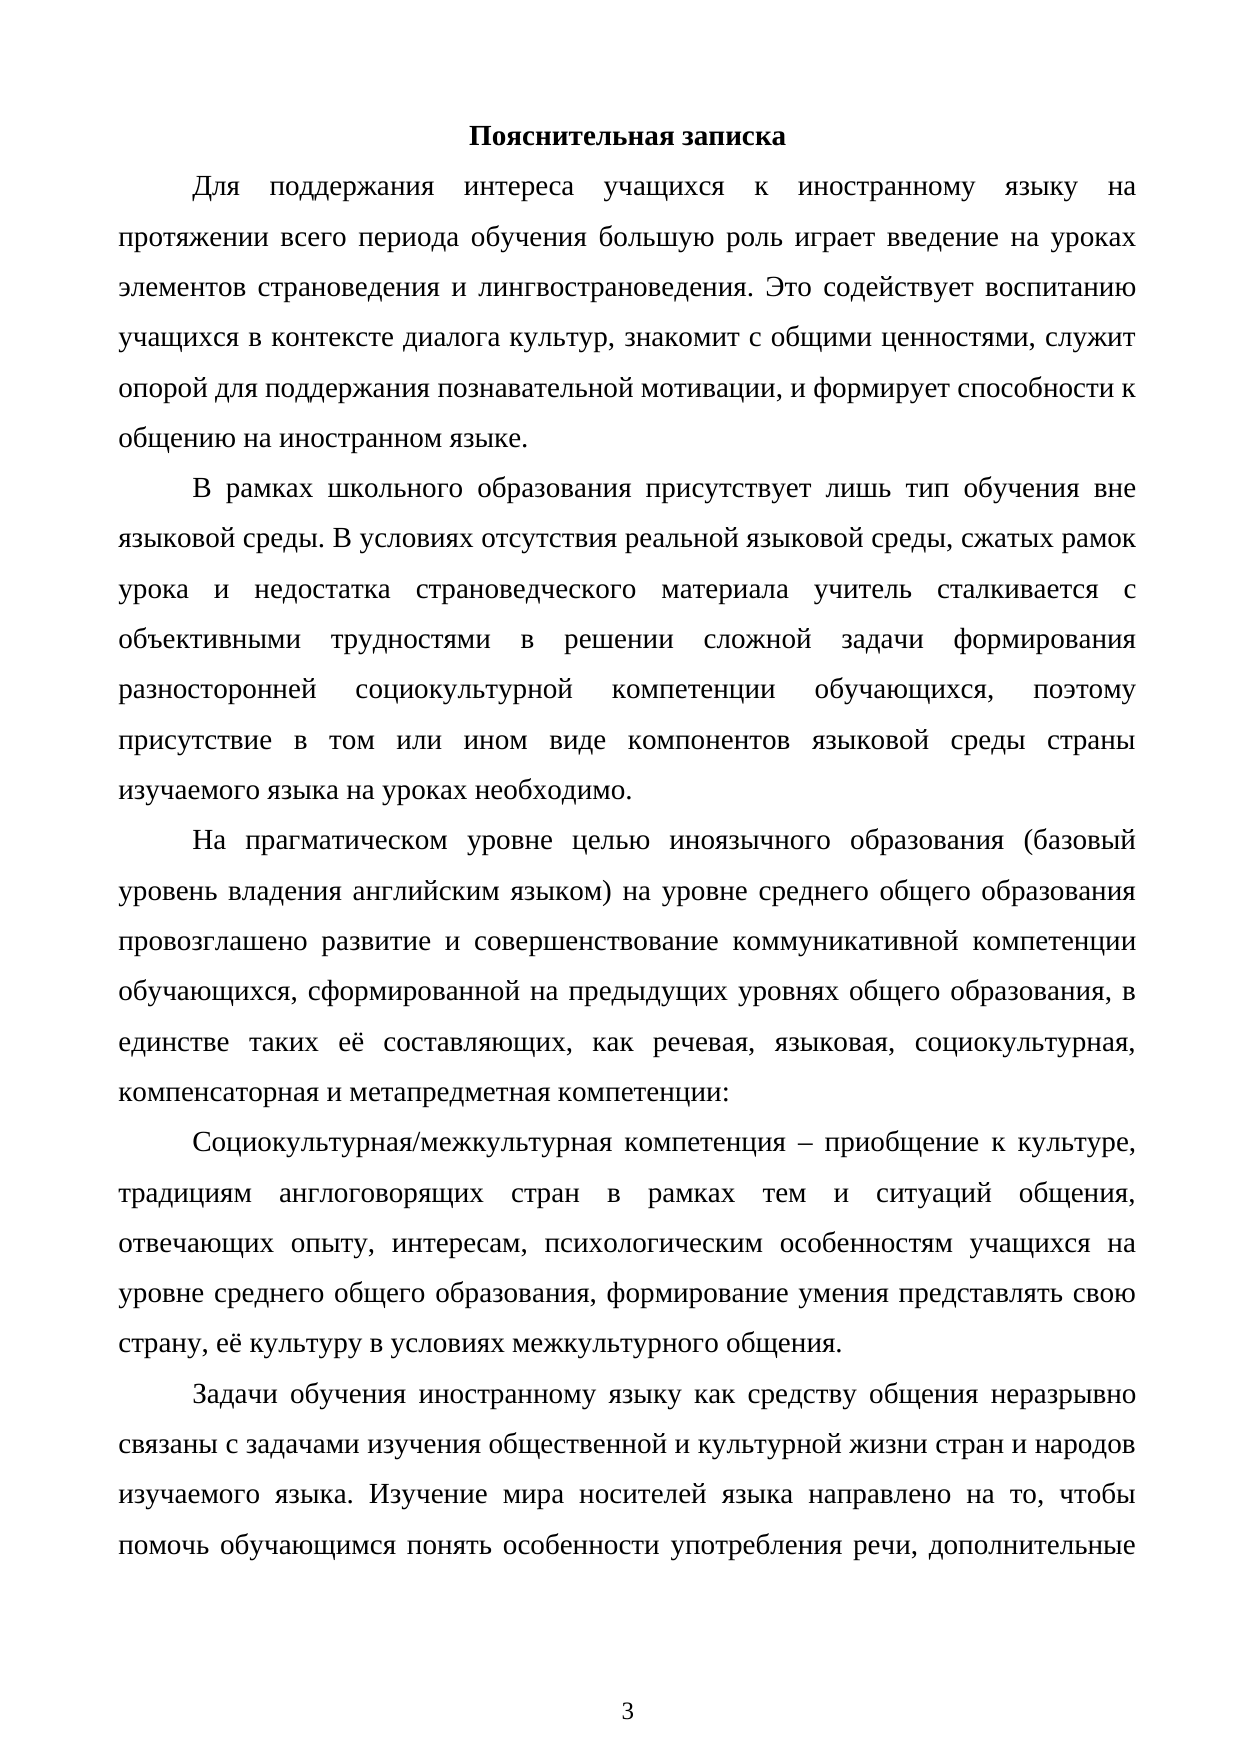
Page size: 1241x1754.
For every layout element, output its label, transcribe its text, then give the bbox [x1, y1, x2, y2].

text Пояснительная записка [118, 118, 1137, 152]
text Для поддержания интереса учащихся к иностранному языку на протяжении всего периода обучения большую роль играет введение на уроках элементов страноведения и лингвострановедения. Это содействует воспитанию учащихся в контексте диалога культур, знакомит с общими ценностями, служит опорой для поддержания познавательной мотивации, и формирует способности к общению на иностранном языке. [118, 168, 1137, 453]
text В рамках школьного образования присутствует лишь тип обучения вне языковой среды. В условиях отсутствия реальной языковой среды, сжатых рамок урока и недостатка страноведческого материала учитель сталкивается с объективными трудностями в решении сложной задачи формирования разносторонней социокультурной компетенции обучающихся, поэтому присутствие в том или ином виде компонентов языковой среды страны изучаемого языка на уроках необходимо. [118, 470, 1137, 806]
text На прагматическом уровне целью иноязычного образования (базовый уровень владения английским языком) на уровне среднего общего образования провозглашено развитие и совершенствование коммуникативной компетенции обучающихся, сформированной на предыдущих уровнях общего образования, в единстве таких её составляющих, как речевая, языковая, социокультурная, компенсаторная и метапредметная компетенции: [118, 822, 1137, 1108]
text Социокультурная/межкультурная компетенция – приобщение к культуре, традициям англоговорящих стран в рамках тем и ситуаций общения, отвечающих опыту, интересам, психологическим особенностям учащихся на уровне среднего общего образования, формирование умения представлять свою страну, её культуру в условиях межкультурного общения. [118, 1124, 1137, 1359]
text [118, 1376, 1137, 1560]
